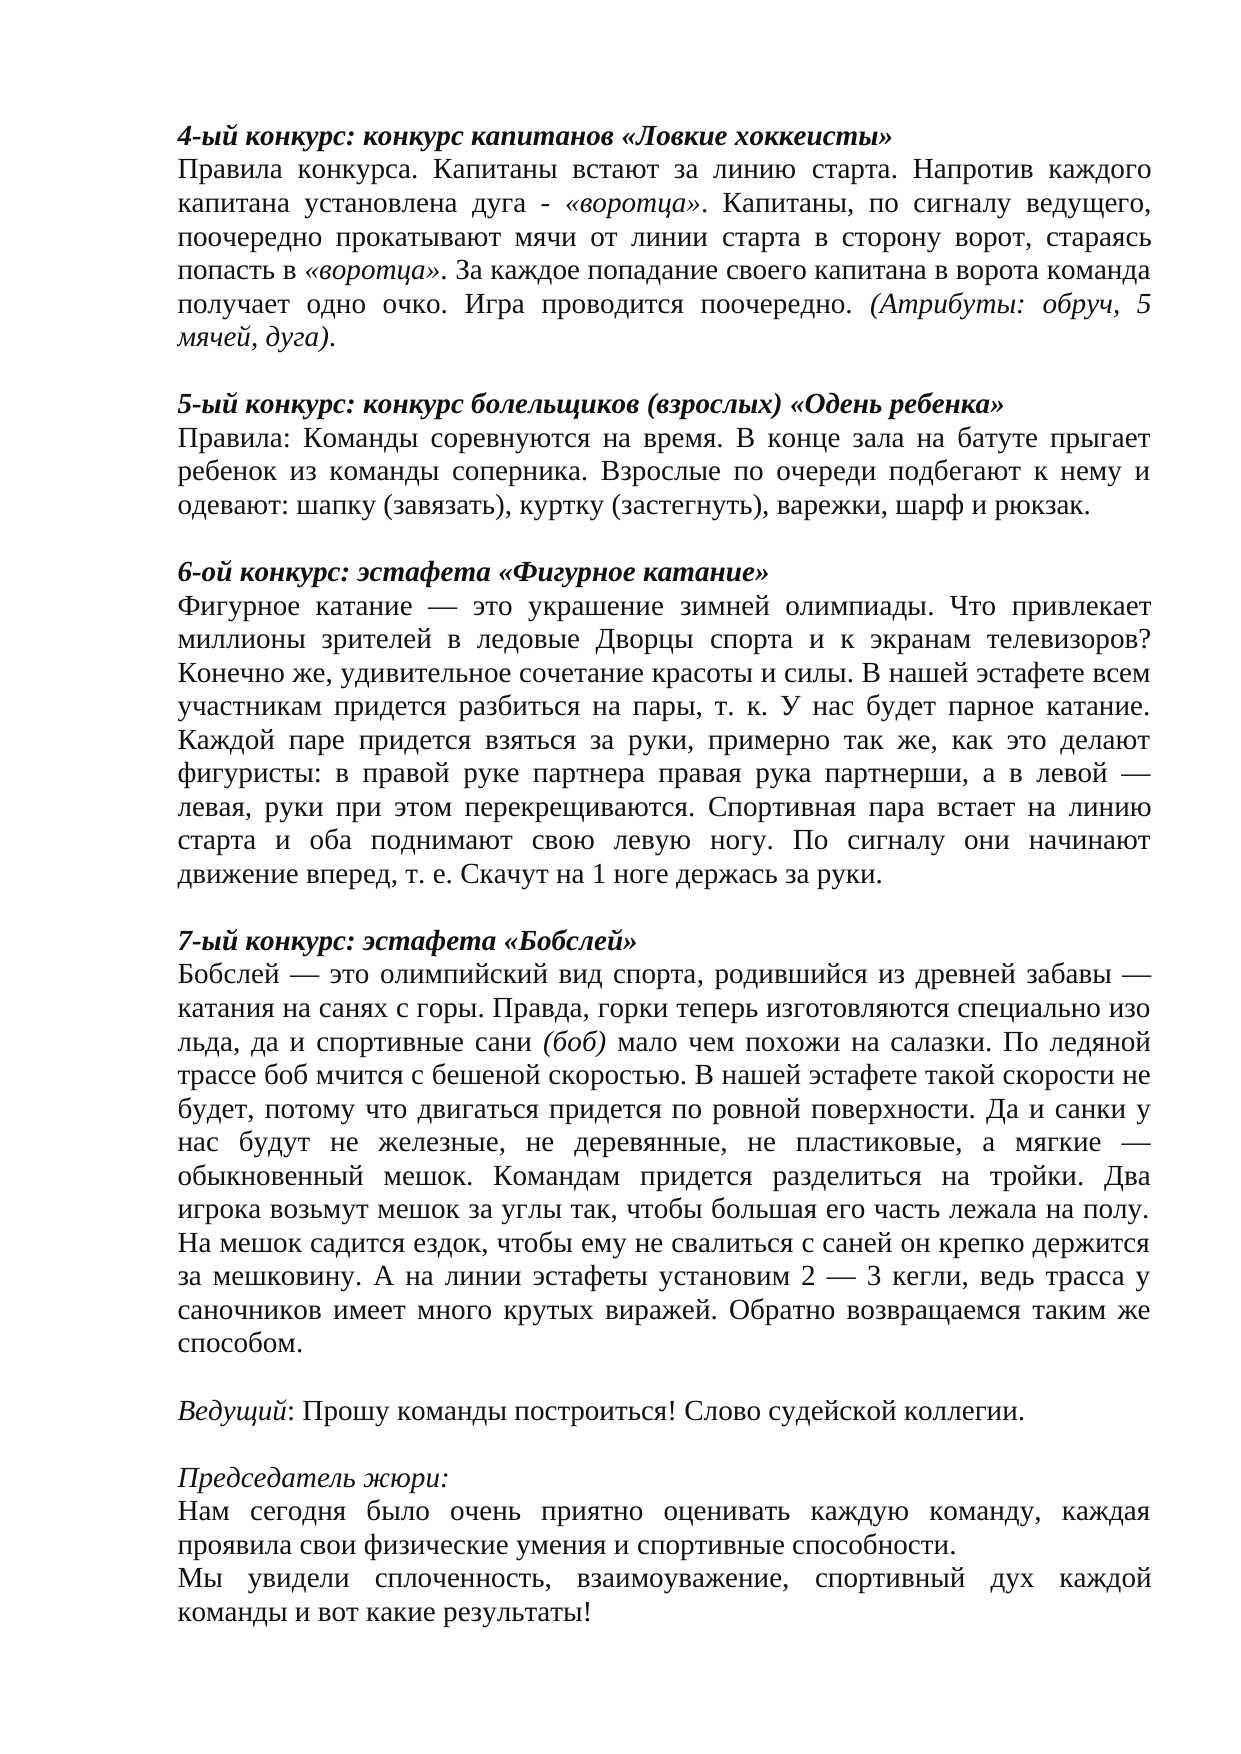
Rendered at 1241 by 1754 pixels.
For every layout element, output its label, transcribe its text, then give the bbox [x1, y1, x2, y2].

text Правила конкурса. Капитаны встают за линию старта. Напротив каждого капитана установлена дуга - «воротца». Капитаны, по сигналу ведущего, поочередно прокатывают мячи от линии старта в сторону ворот, стараясь попасть в «воротца». За каждое попадание своего капитана в ворота команда получает одно очко. Игра проводится поочередно. (Атрибуты: обруч, 5 мячей, дуга). [177, 152, 1152, 353]
text 6-ой конкурс: эстафета «Фигурное катание» [177, 554, 1152, 588]
text Ведущий: Прошу команды построиться! Слово судейской коллегии. [177, 1393, 1152, 1426]
text Нам сегодня было очень приятно оценивать каждую команду, каждая проявила свои физические умения и спортивные способности. [177, 1493, 1152, 1560]
text Мы увидели сплоченность, взаимоуважение, спортивный дух каждой команды и вот какие результаты! [177, 1560, 1152, 1627]
text 4-ый конкурс: конкурс капитанов «Ловкие хоккеисты» [177, 118, 1152, 152]
text Правила: Команды соревнуются на время. В конце зала на батуте прыгает ребенок из команды соперника. Взрослые по очереди подбегают к нему и одевают: шапку (завязать), куртку (застегнуть), варежки, шарф и рюкзак. [177, 420, 1152, 521]
text 7-ый конкурс: эстафета «Бобслей» [177, 923, 1152, 957]
text Фигурное катание — это украшение зимней олимпиады. Что привлекает миллионы зрителей в ледовые Дворцы спорта и к экранам телевизоров? Конечно же, удивительное сочетание красоты и силы. В нашей эстафете всем участникам придется разбиться на пары, т. к. У нас будет парное катание. Каждой паре придется взяться за руки, примерно так же, как это делают фигуристы: в правой руке партнера правая рука партнерши, а в левой — левая, руки при этом перекрещиваются. Спортивная пара встает на линию старта и оба поднимают свою левую ногу. По сигналу они начинают движение вперед, т. е. Скачут на 1 ноге держась за руки. [177, 588, 1152, 889]
text Бобслей — это олимпийский вид спорта, родившийся из древней забавы — катания на санях с горы. Правда, горки теперь изготовляются специально изо льда, да и спортивные сани (боб) мало чем похожи на салазки. По ледяной трассе боб мчится с бешеной скоростью. В нашей эстафете такой скорости не будет, потому что двигаться придется по ровной поверхности. Да и санки у нас будут не железные, не деревянные, не пластиковые, а мягкие — обыкновенный мешок. Командам придется разделиться на тройки. Два игрока возьмут мешок за углы так, чтобы большая его часть лежала на полу. На мешок садится ездок, чтобы ему не свалиться с саней он крепко держится за мешковину. А на линии эстафеты установим 2 — 3 кегли, ведь трасса у саночников имеет много крутых виражей. Обратно возвращаемся таким же способом. [177, 957, 1152, 1359]
text Председатель жюри: [177, 1460, 1152, 1493]
text 5-ый конкурс: конкурс болельщиков (взрослых) «Одень ребенка» [177, 386, 1152, 420]
